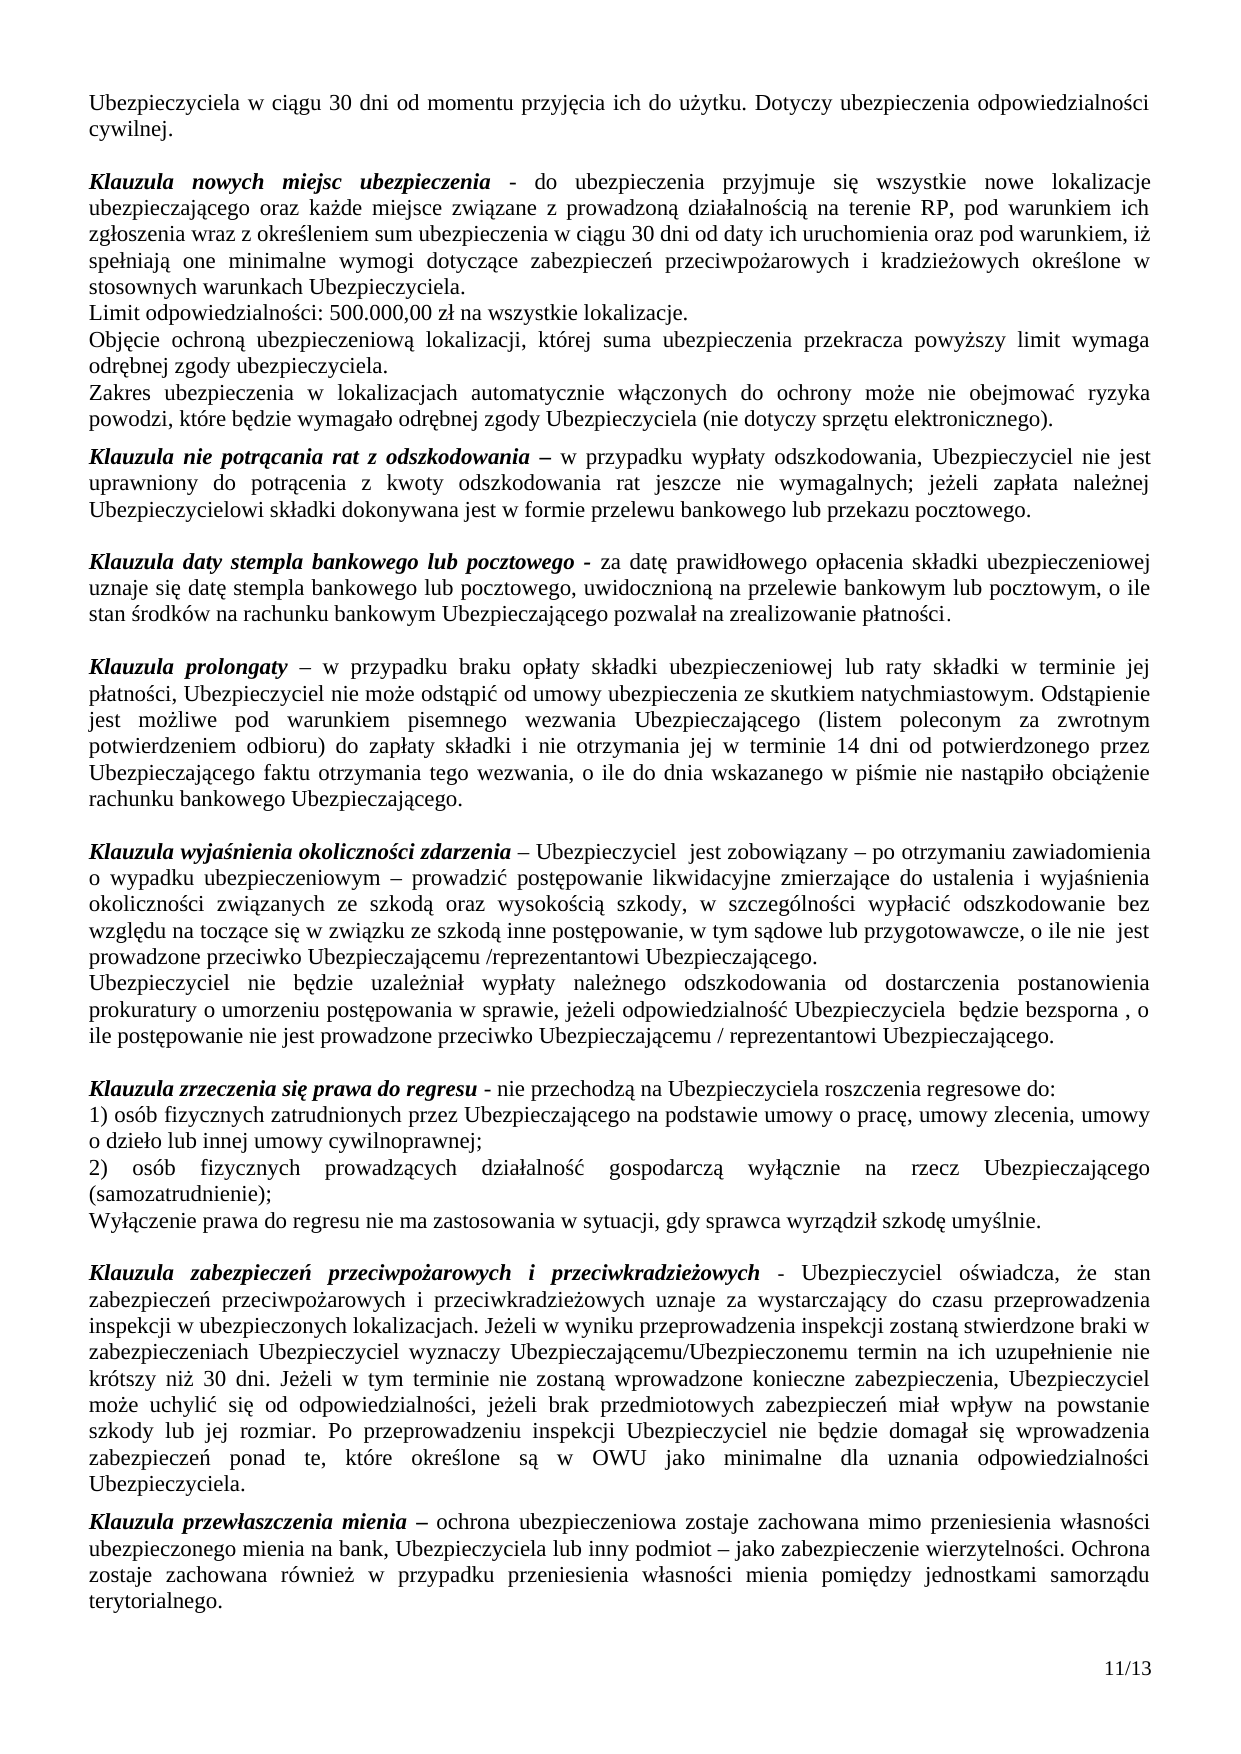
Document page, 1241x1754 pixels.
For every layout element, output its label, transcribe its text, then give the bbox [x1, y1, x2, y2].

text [89, 89, 1152, 141]
text Klauzula prolongaty – w przypadku braku opłaty składki ubezpieczeniowej lub raty składki w terminie jej płatności, Ubezpieczyciel nie może odstąpić od umowy ubezpieczenia ze skutkiem natychmiastowym. Odstąpienie jest możliwe pod warunkiem pisemnego wezwania Ubezpieczającego (listem poleconym za zwrotnym potwierdzeniem odbioru) do zapłaty składki i nie otrzymania jej w terminie 14 dni od potwierdzonego przez Ubezpieczającego faktu otrzymania tego wezwania, o ile do dnia wskazanego w piśmie nie nastąpiło obciążenie rachunku bankowego Ubezpieczającego. [89, 653, 1152, 811]
text Zakres ubezpieczenia w lokalizacjach automatycznie włączonych do ochrony może nie obejmować ryzyka powodzi, które będzie wymagało odrębnej zgody Ubezpieczyciela (nie dotyczy sprzętu elektronicznego). [89, 378, 1152, 431]
text Ubezpieczyciel nie będzie uzależniał wypłaty należnego odszkodowania od dostarczenia postanowienia prokuratury o umorzeniu postępowania w sprawie, jeżeli odpowiedzialność Ubezpieczyciela będzie bezsporna , o ile postępowanie nie jest prowadzone przeciwko Ubezpieczającemu / reprezentantowi Ubezpieczającego. [89, 969, 1152, 1048]
text Klauzula zrzeczenia się prawa do regresu - nie przechodzą na Ubezpieczyciela roszczenia regresowe do: [89, 1075, 1152, 1101]
text 1) osób fizycznych zatrudnionych przez Ubezpieczającego na podstawie umowy o pracę, umowy zlecenia, umowy o dzieło lub innej umowy cywilnoprawnej; [89, 1101, 1152, 1154]
text Klauzula nowych miejsc ubezpieczenia - do ubezpieczenia przyjmuje się wszystkie nowe lokalizacje ubezpieczającego oraz każde miejsce związane z prowadzoną działalnością na terenie RP, pod warunkiem ich zgłoszenia wraz z określeniem sum ubezpieczenia w ciągu 30 dni od daty ich uruchomienia oraz pod warunkiem, iż spełniają one minimalne wymogi dotyczące zabezpieczeń przeciwpożarowych i kradzieżowych określone w stosownych warunkach Ubezpieczyciela. [89, 168, 1152, 299]
text Objęcie ochroną ubezpieczeniową lokalizacji, której suma ubezpieczenia przekracza powyższy limit wymaga odrębnej zgody ubezpieczyciela. [89, 326, 1152, 378]
text Klauzula zabezpieczeń przeciwpożarowych i przeciwkradzieżowych - Ubezpieczyciel oświadcza, że stan zabezpieczeń przeciwpożarowych i przeciwkradzieżowych uznaje za wystarczający do czasu przeprowadzenia inspekcji w ubezpieczonych lokalizacjach. Jeżeli w wyniku przeprowadzenia inspekcji zostaną stwierdzone braki w zabezpieczeniach Ubezpieczyciel wyznaczy Ubezpieczającemu/Ubezpieczonemu termin na ich uzupełnienie nie krótszy niż 30 dni. Jeżeli w tym terminie nie zostaną wprowadzone konieczne zabezpieczenia, Ubezpieczyciel może uchylić się od odpowiedzialności, jeżeli brak przedmiotowych zabezpieczeń miał wpływ na powstanie szkody lub jej rozmiar. Po przeprowadzeniu inspekcji Ubezpieczyciel nie będzie domagał się wprowadzenia zabezpieczeń ponad te, które określone są w OWU jako minimalne dla uznania odpowiedzialności Ubezpieczyciela. [89, 1259, 1152, 1497]
text 2) osób fizycznych prowadzących działalność gospodarczą wyłącznie na rzecz Ubezpieczającego (samozatrudnienie); [89, 1154, 1152, 1207]
text Klauzula przewłaszczenia mienia – ochrona ubezpieczeniowa zostaje zachowana mimo przeniesienia własności ubezpieczonego mienia na bank, Ubezpieczyciela lub inny podmiot – jako zabezpieczenie wierzytelności. Ochrona zostaje zachowana również w przypadku przeniesienia własności mienia pomiędzy jednostkami samorządu terytorialnego. [89, 1508, 1152, 1614]
text Limit odpowiedzialności: 500.000,00 zł na wszystkie lokalizacje. [89, 299, 1152, 326]
text Wyłączenie prawa do regresu nie ma zastosowania w sytuacji, gdy sprawca wyrządził szkodę umyślnie. [89, 1207, 1152, 1233]
text Klauzula daty stempla bankowego lub pocztowego - za datę prawidłowego opłacenia składki ubezpieczeniowej uznaje się datę stempla bankowego lub pocztowego, uwidocznioną na przelewie bankowym lub pocztowym, o ile stan środków na rachunku bankowym Ubezpieczającego pozwalał na zrealizowanie płatności. [89, 548, 1152, 627]
text Klauzula nie potrącania rat z odszkodowania – w przypadku wypłaty odszkodowania, Ubezpieczyciel nie jest uprawniony do potrącenia z kwoty odszkodowania rat jeszcze nie wymagalnych; jeżeli zapłata należnej Ubezpieczycielowi składki dokonywana jest w formie przelewu bankowego lub przekazu pocztowego. [89, 443, 1152, 522]
text Klauzula wyjaśnienia okoliczności zdarzenia – Ubezpieczyciel jest zobowiązany – po otrzymaniu zawiadomienia o wypadku ubezpieczeniowym – prowadzić postępowanie likwidacyjne zmierzające do ustalenia i wyjaśnienia okoliczności związanych ze szkodą oraz wysokością szkody, w szczególności wypłacić odszkodowanie bez względu na toczące się w związku ze szkodą inne postępowanie, w tym sądowe lub przygotowawcze, o ile nie jest prowadzone przeciwko Ubezpieczającemu /reprezentantowi Ubezpieczającego. [89, 838, 1152, 969]
